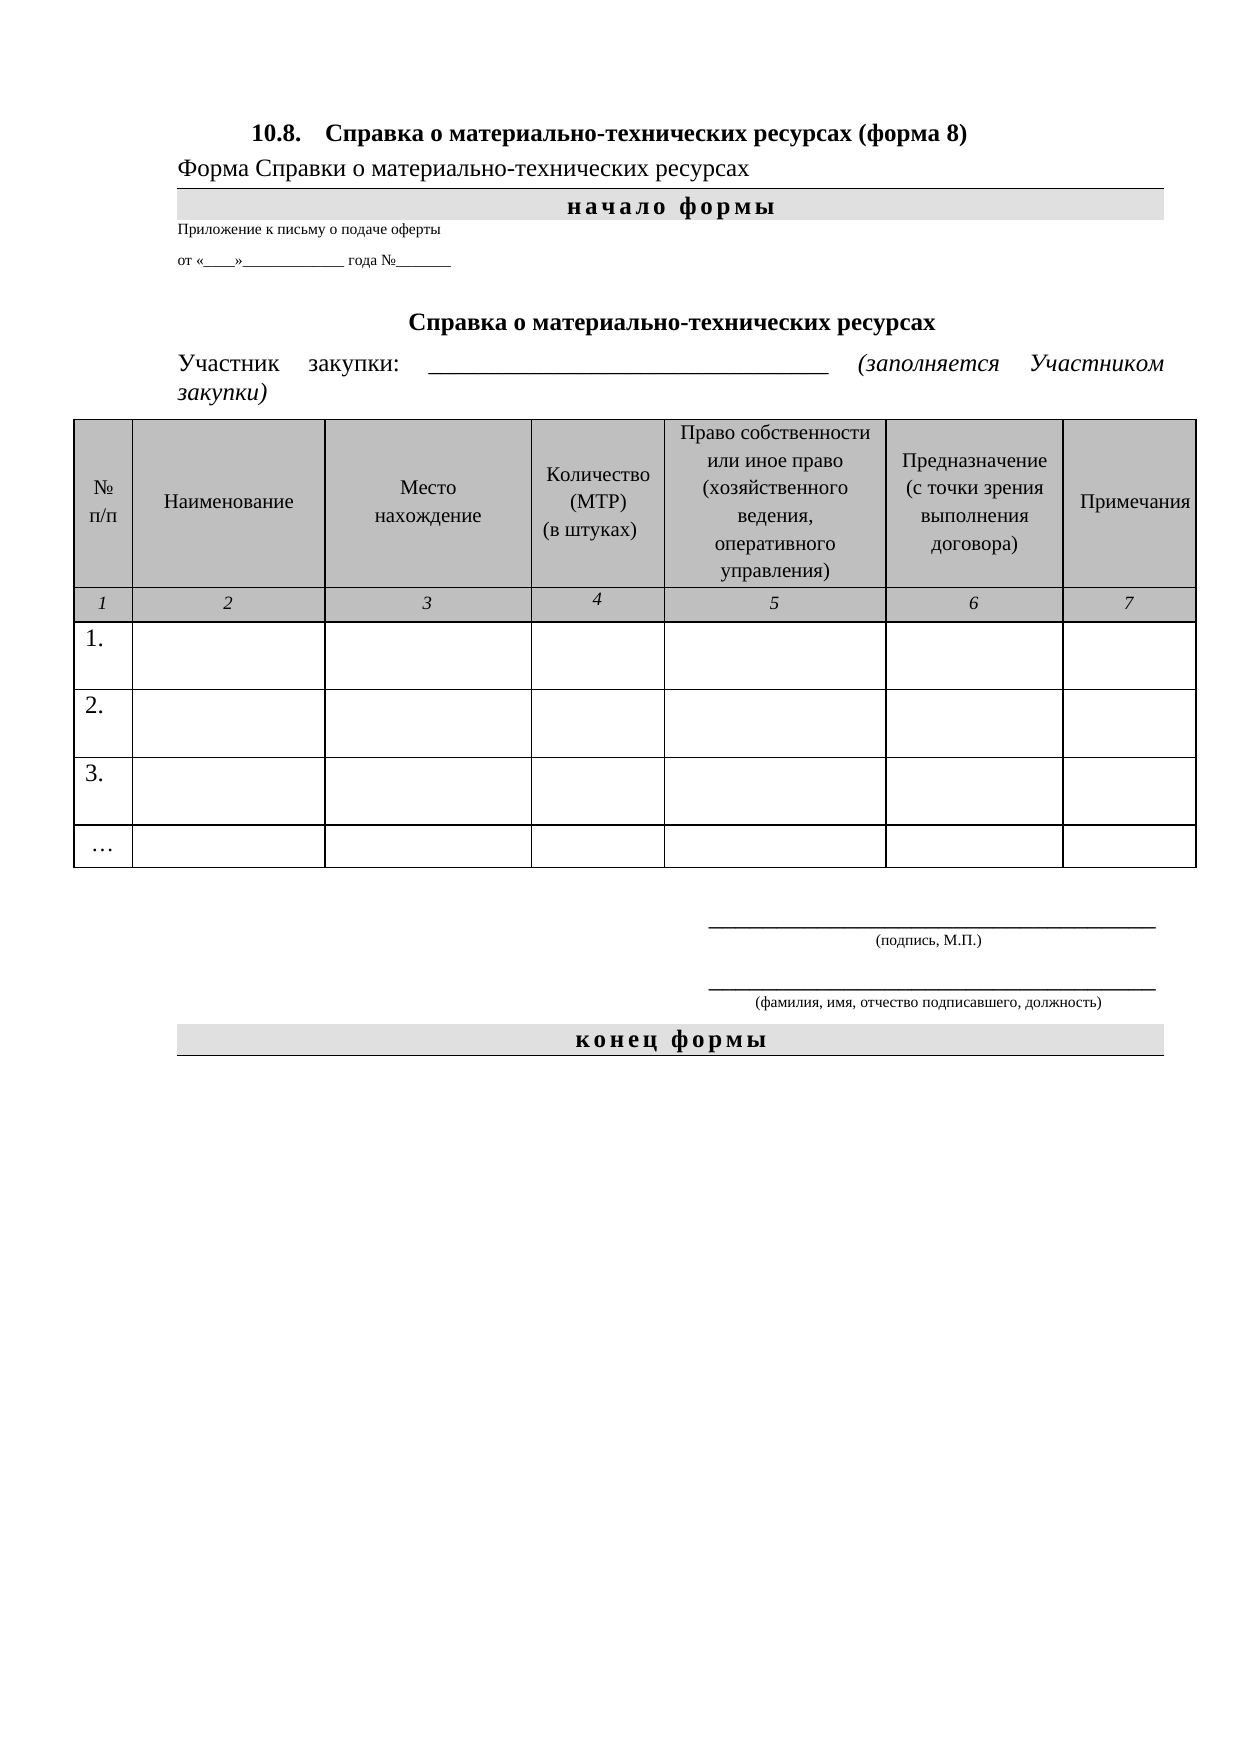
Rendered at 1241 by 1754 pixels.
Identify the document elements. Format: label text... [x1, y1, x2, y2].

table_cell [887, 758, 1062, 824]
text Приложение к письму о подаче оферты от «____»_____________ года №_______ [177, 220, 1167, 282]
table_cell 6 [887, 588, 1062, 621]
table_cell [326, 690, 531, 756]
table_cell [75, 690, 132, 756]
table_cell _________________________________ (фамилия, имя, отчество подписавшего, должность) [691, 962, 1167, 1024]
table_header Предназначение (с точки зрения выполнения договора) [887, 420, 1062, 586]
table_cell [887, 623, 1062, 689]
table_cell [133, 623, 324, 689]
table_cell [665, 623, 885, 689]
table_cell [532, 826, 664, 867]
table_cell [326, 758, 531, 824]
table_header Наименование [133, 420, 324, 586]
table_cell [133, 690, 324, 756]
text конец формы [177, 1024, 1164, 1055]
table_cell 2 [133, 588, 324, 621]
table_cell [1064, 758, 1195, 824]
list Справка о материально-технических ресурсах (форма 8) [177, 118, 1167, 147]
table_cell [532, 758, 664, 824]
table_cell [75, 758, 132, 824]
table_header Количество (МТР) (в штуках) [532, 420, 664, 586]
table_header Место нахождение [326, 420, 531, 586]
text Участник закупки: ________________________________ (заполняется Участником закупки) [177, 348, 1167, 406]
table_cell [532, 623, 664, 689]
table_cell [665, 826, 885, 867]
table_cell [665, 758, 885, 824]
table_cell [326, 623, 531, 689]
table_cell [1064, 826, 1195, 867]
table_cell … [75, 826, 132, 867]
table_header № п/п [75, 420, 132, 586]
table_header _________________________________ (подпись, М.П.) [691, 869, 1167, 962]
table_cell [1064, 690, 1195, 756]
table_header Право собственности или иное право (хозяйственного ведения, оперативного управления) [665, 420, 885, 586]
table_cell [133, 758, 324, 824]
table_cell [887, 690, 1062, 756]
table_cell 4 [532, 588, 664, 621]
table_cell 7 [1064, 588, 1195, 621]
table_cell [1064, 623, 1195, 689]
table_cell 3 [326, 588, 531, 621]
table_cell 5 [665, 588, 885, 621]
table_cell [326, 826, 531, 867]
text начало формы [177, 189, 1164, 220]
table_cell [133, 826, 324, 867]
table_cell 1 [75, 588, 132, 621]
table_cell [75, 623, 132, 689]
table_cell [532, 690, 664, 756]
table_header Примечания [1064, 420, 1195, 586]
text Справка о материально-технических ресурсах [177, 307, 1167, 336]
table_cell [665, 690, 885, 756]
text Форма Справки о материально-технических ресурсах [177, 153, 1167, 182]
table_cell [887, 826, 1062, 867]
